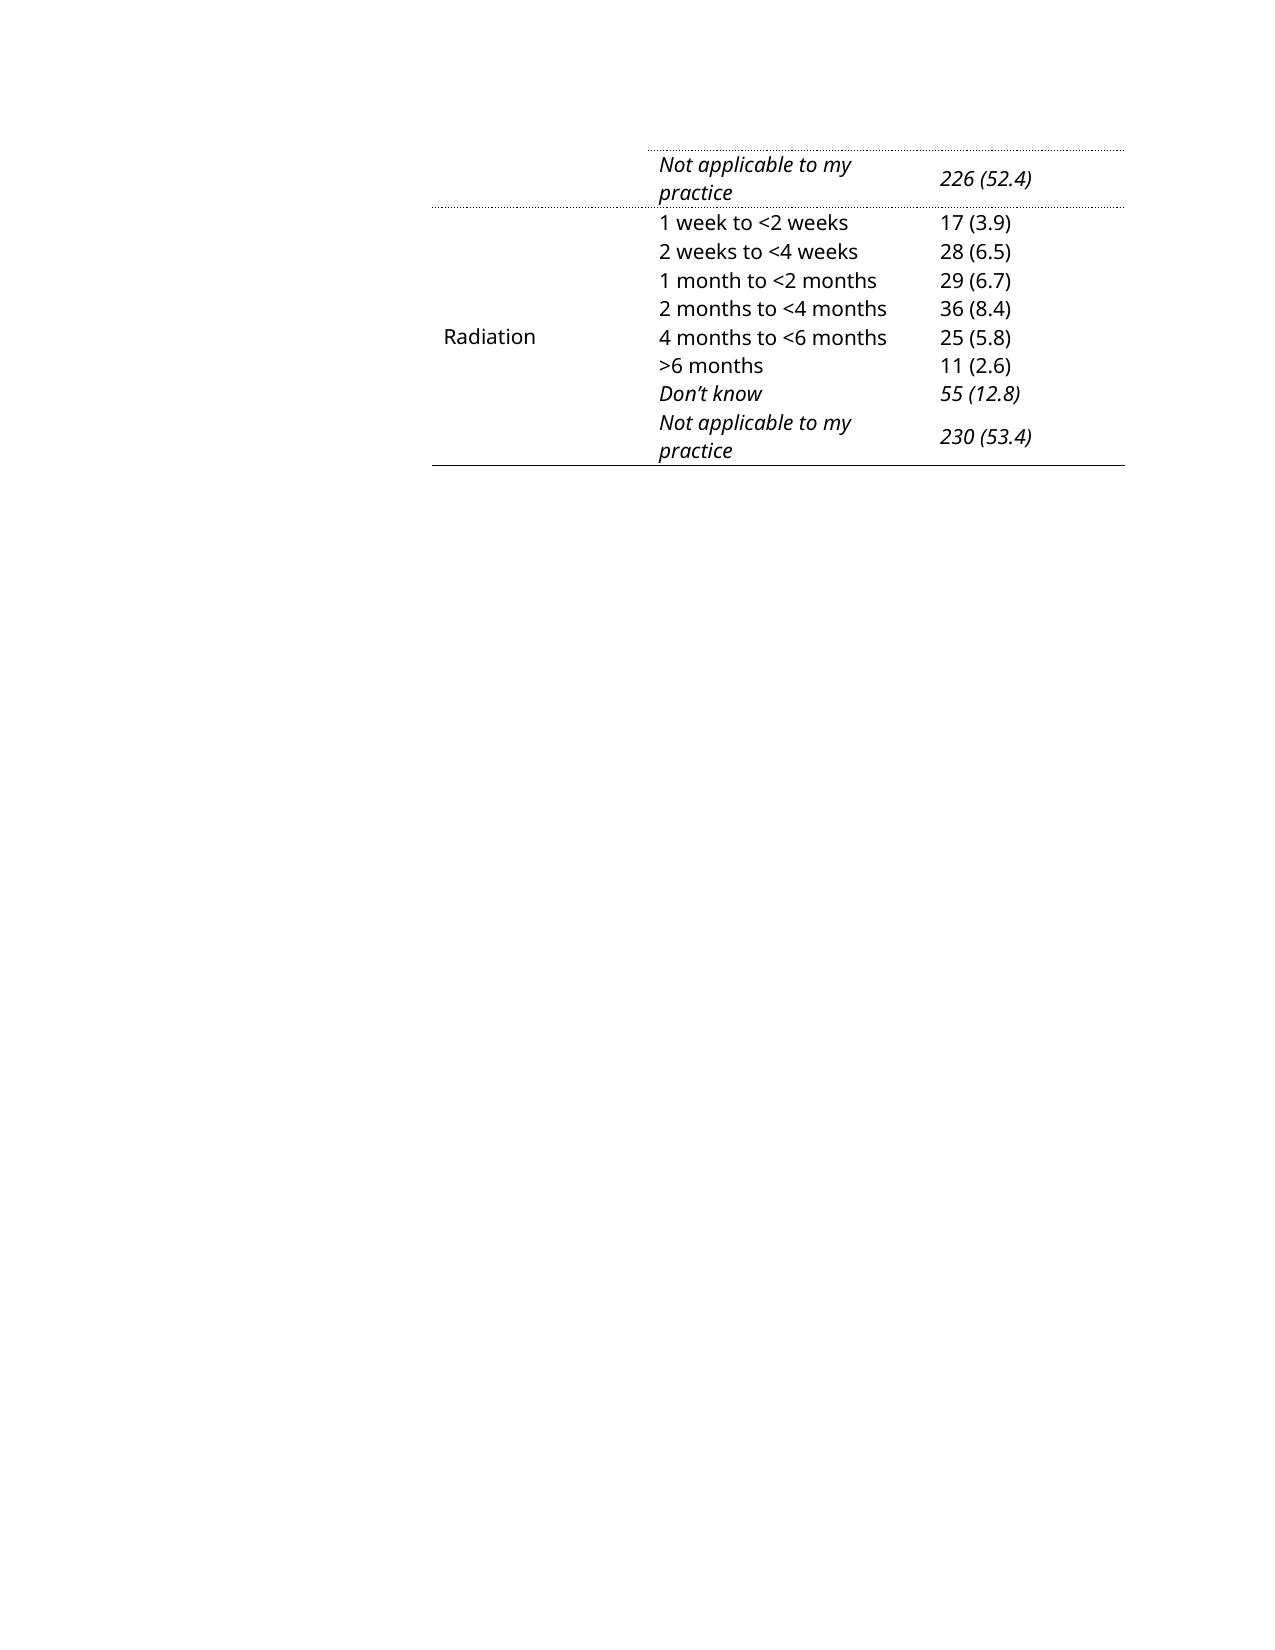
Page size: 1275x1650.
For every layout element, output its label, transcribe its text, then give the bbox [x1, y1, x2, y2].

table_cell 4 months to <6 months [648, 323, 929, 351]
table_cell 29 (6.7) [929, 266, 1125, 294]
table_cell 230 (53.4) [929, 408, 1125, 465]
table_cell Radiation [432, 207, 648, 465]
table_cell 2 weeks to <4 weeks [648, 236, 929, 266]
table_cell 2 months to <4 months [648, 294, 929, 323]
table_cell 36 (8.4) [929, 294, 1125, 323]
table_cell 1 month to <2 months [648, 266, 929, 294]
table_cell 25 (5.8) [929, 323, 1125, 351]
table_cell 17 (3.9) [929, 207, 1125, 236]
table_cell >6 months [648, 351, 929, 379]
table_cell 226 (52.4) [929, 150, 1125, 207]
table_cell Not applicable to my practice [648, 408, 929, 465]
table_cell Don’t know [648, 380, 929, 408]
table_cell 28 (6.5) [929, 236, 1125, 266]
table_cell 11 (2.6) [929, 351, 1125, 379]
table_cell 55 (12.8) [929, 380, 1125, 408]
table_cell Not applicable to my practice [648, 150, 929, 207]
table_cell 1 week to <2 weeks [648, 207, 929, 236]
